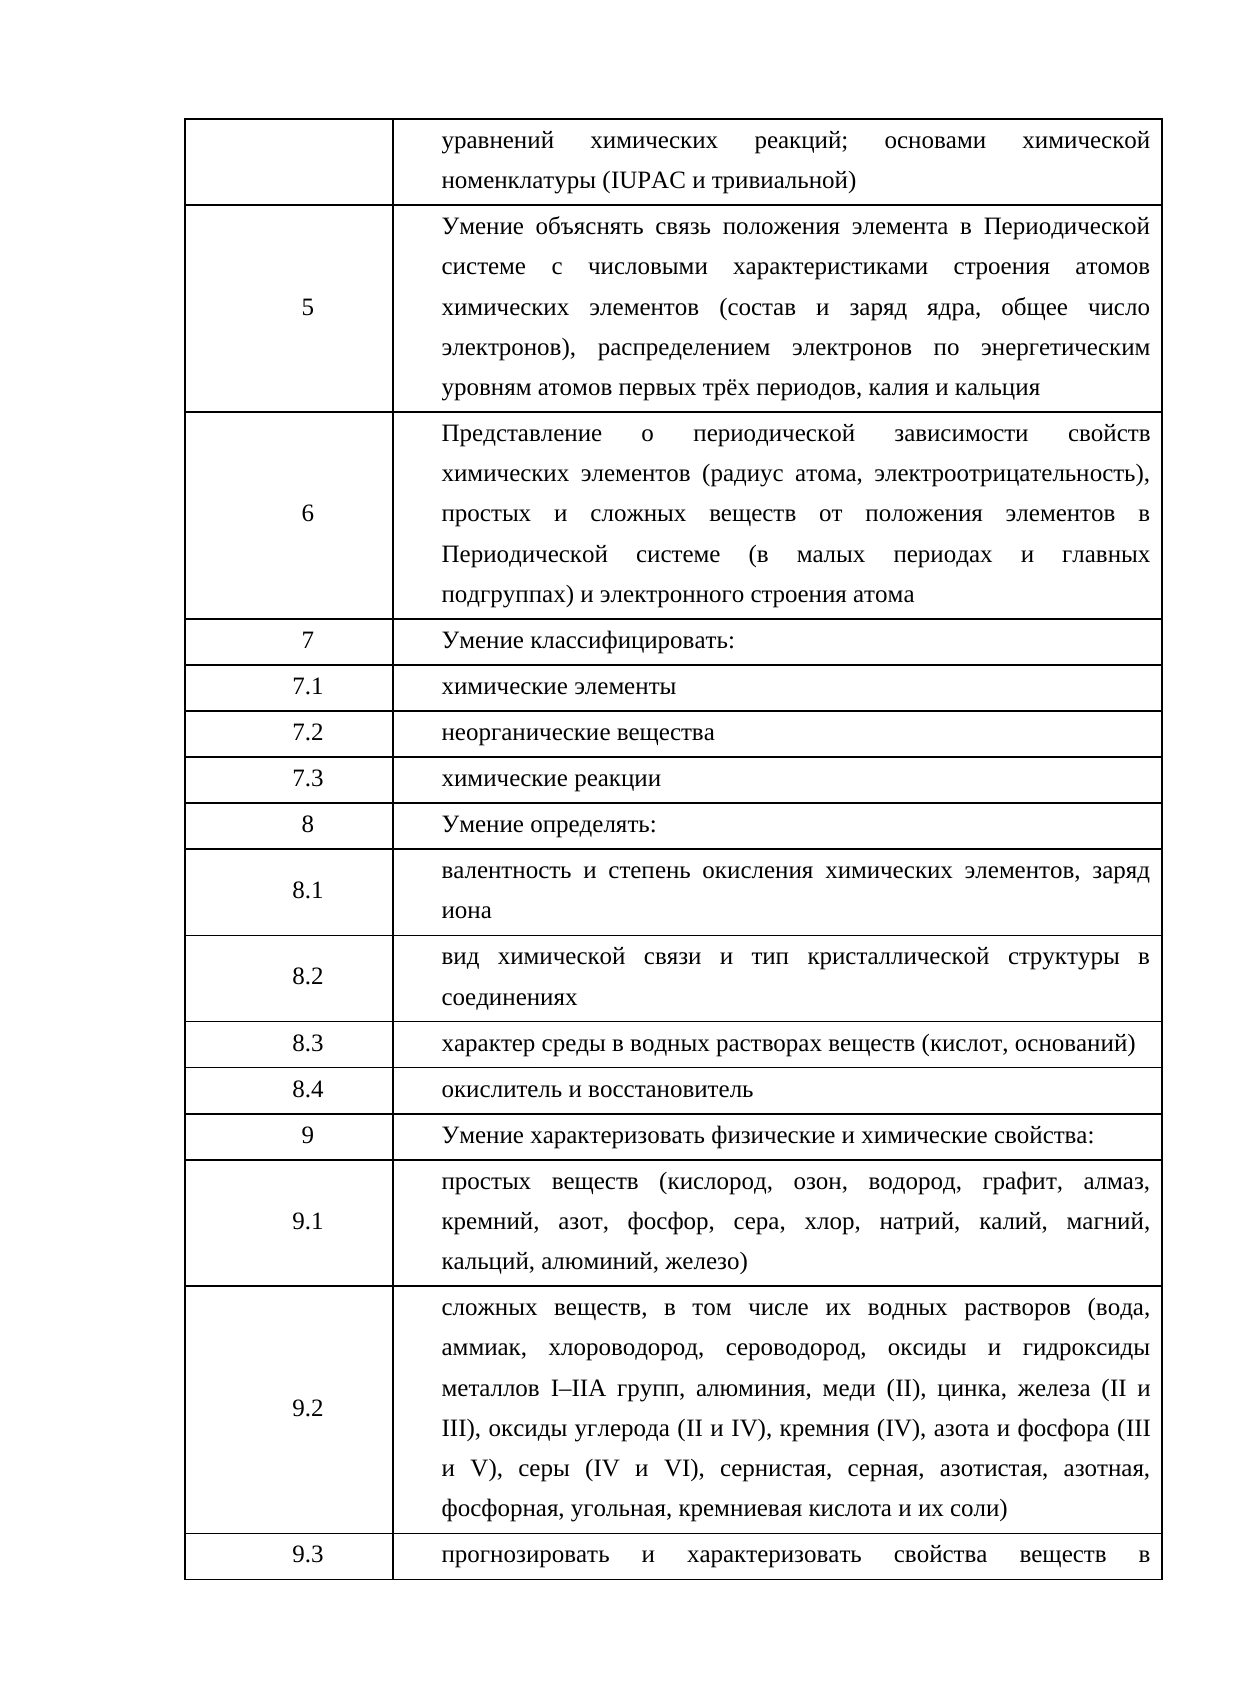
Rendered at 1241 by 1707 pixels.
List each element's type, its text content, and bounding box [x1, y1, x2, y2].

table_cell Умение классифицировать: [394, 620, 1161, 664]
table_cell Умение определять: [394, 804, 1161, 848]
table_cell окислитель и восстановитель [394, 1068, 1161, 1113]
table_cell 8 [186, 804, 392, 848]
table_cell 9.1 [186, 1161, 392, 1285]
table_cell 9 [186, 1115, 392, 1159]
table_cell Представление о периодической зависимости свойств химических элементов (радиус атома, электроотрицательность), простых и сложных веществ от положения элементов в Периодической системе (в малых периодах и главных подгруппах) и электронного строения атома [394, 413, 1161, 618]
table_cell 9.2 [186, 1287, 392, 1532]
table_cell химические элементы [394, 666, 1161, 710]
table_cell 8.3 [186, 1022, 392, 1067]
table_cell 8.2 [186, 936, 392, 1021]
table_cell 8.1 [186, 850, 392, 934]
table_cell 7.2 [186, 712, 392, 756]
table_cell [394, 120, 1161, 204]
table_cell Умение характеризовать физические и химические свойства: [394, 1115, 1161, 1159]
table_cell 7.3 [186, 758, 392, 802]
table_cell 7.1 [186, 666, 392, 710]
table_cell 9.3 [186, 1534, 392, 1578]
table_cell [394, 1534, 1161, 1578]
table_cell простых веществ (кислород, озон, водород, графит, алмаз, кремний, азот, фосфор, сера, хлор, натрий, калий, магний, кальций, алюминий, железо) [394, 1161, 1161, 1285]
table_cell неорганические вещества [394, 712, 1161, 756]
table_cell химические реакции [394, 758, 1161, 802]
table_cell 8.4 [186, 1068, 392, 1113]
table_cell 4 [186, 120, 392, 204]
table_cell валентность и степень окисления химических элементов, заряд иона [394, 850, 1161, 934]
table_cell сложных веществ, в том числе их водных растворов (вода, аммиак, хлороводород, сероводород, оксиды и гидроксиды металлов I–IIA групп, алюминия, меди (II), цинка, железа (II и III), оксиды углерода (II и IV), кремния (IV), азота и фосфора (III и V), серы (IV и VI), сернистая, серная, азотистая, азотная, фосфорная, угольная, кремниевая кислота и их соли) [394, 1287, 1161, 1532]
table_cell 7 [186, 620, 392, 664]
table_cell Умение объяснять связь положения элемента в Периодической системе с числовыми характеристиками строения атомов химических элементов (состав и заряд ядра, общее число электронов), распределением электронов по энергетическим уровням атомов первых трёх периодов, калия и кальция [394, 206, 1161, 411]
table_cell характер среды в водных растворах веществ (кислот, оснований) [394, 1022, 1161, 1067]
table_cell 6 [186, 413, 392, 618]
table_cell вид химической связи и тип кристаллической структуры в соединениях [394, 936, 1161, 1021]
table_cell 5 [186, 206, 392, 411]
